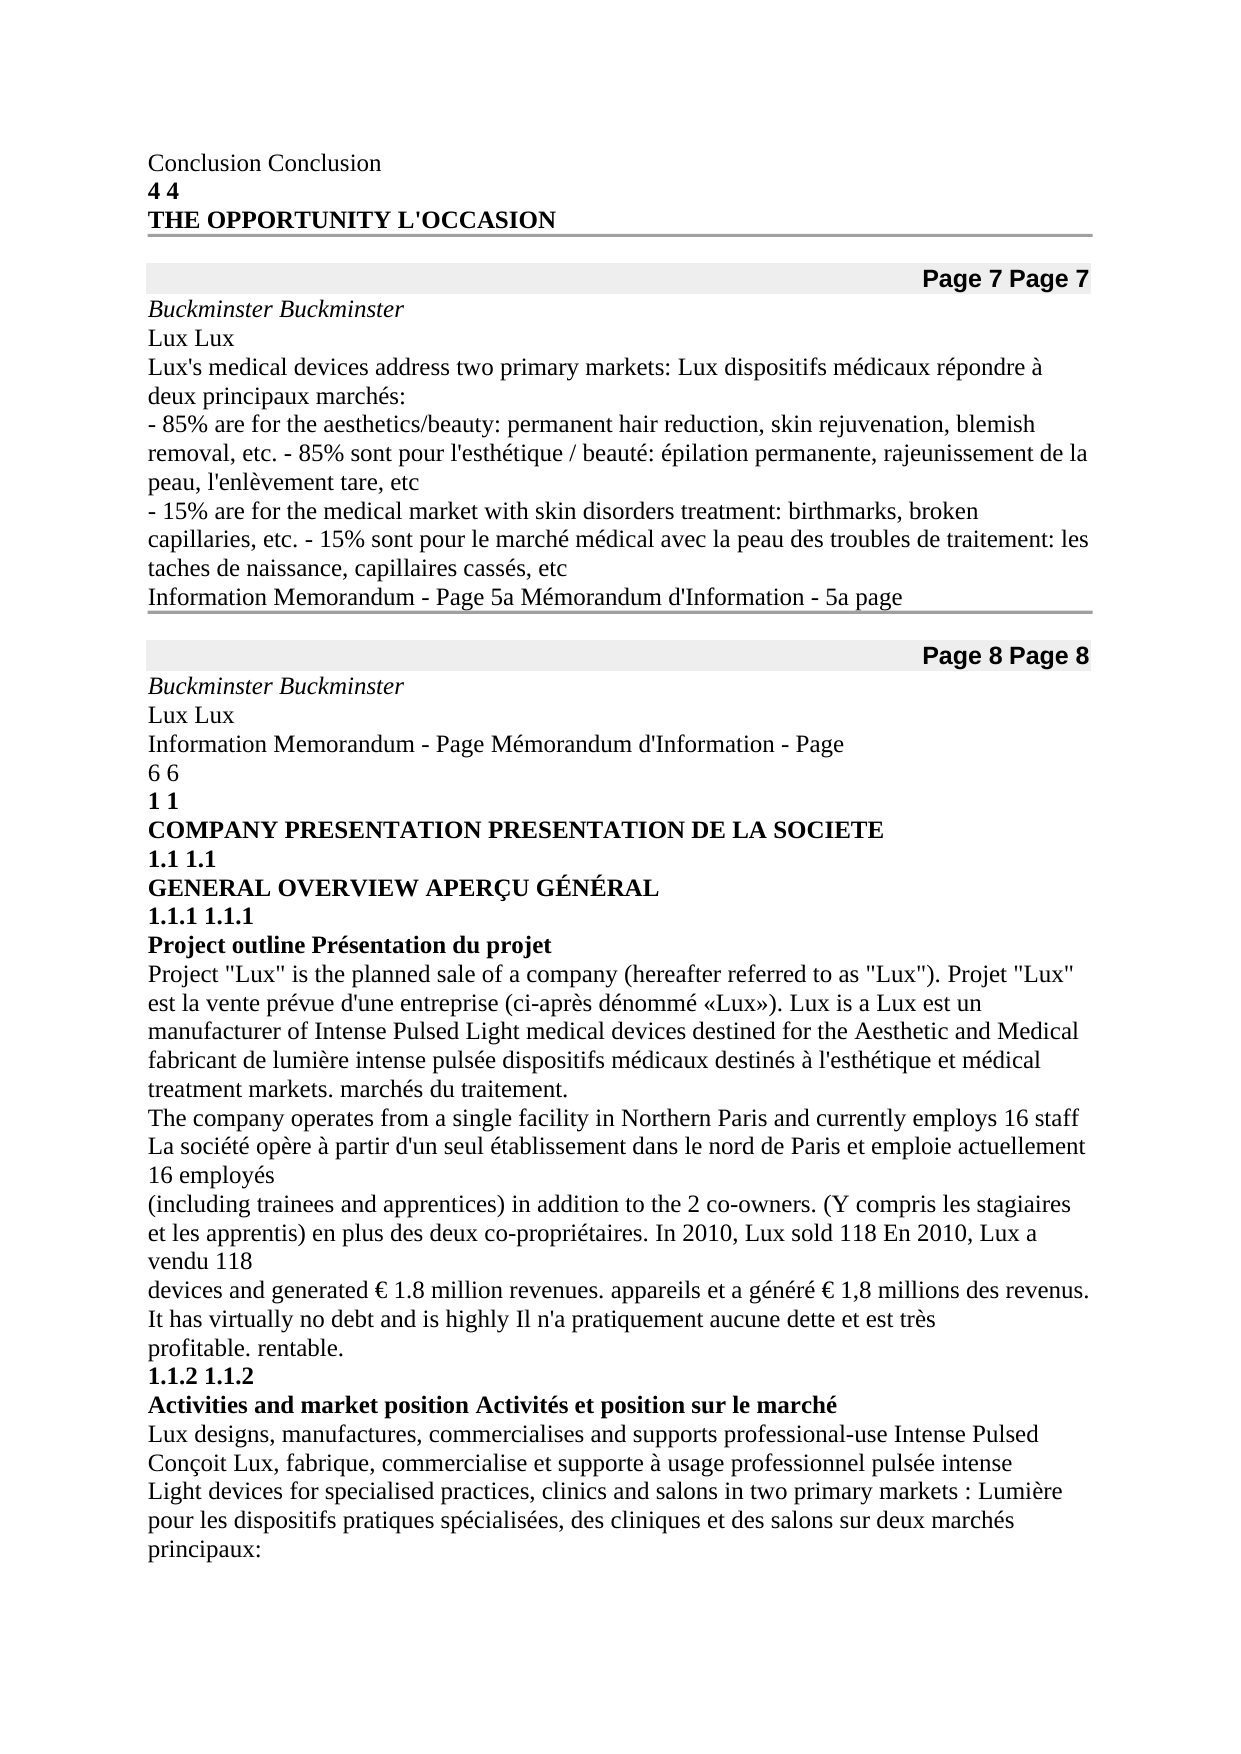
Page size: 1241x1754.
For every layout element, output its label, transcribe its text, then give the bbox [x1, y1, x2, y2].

text 6 6 [148, 758, 1093, 786]
text - 85% are for the aesthetics/beauty: permanent hair reduction, skin rejuvenation, blemish removal, etc. - 85% sont pour l'esthétique / beauté: épilation permanente, rajeunissement de la peau, l'enlèvement tare, etc [148, 409, 1093, 496]
text THE OPPORTUNITY L'OCCASION [148, 205, 1093, 233]
text 1.1 1.1 [148, 844, 1093, 873]
text Lux Lux [148, 323, 1093, 352]
table_header Page 7 Page 7 [146, 263, 1091, 294]
text Lux Lux [148, 700, 1093, 729]
text GENERAL OVERVIEW APERÇU GÉNÉRAL [148, 873, 1093, 901]
text 1 1 [148, 786, 1093, 815]
text Buckminster Buckminster [148, 671, 1093, 700]
text - 15% are for the medical market with skin disorders treatment: birthmarks, broken capillaries, etc. - 15% sont pour le marché médical avec la peau des troubles de traitement: les taches de naissance, capillaires cassés, etc [148, 496, 1093, 582]
text Information Memorandum - Page Mémorandum d'Information - Page [148, 729, 1093, 758]
text (including trainees and apprentices) in addition to the 2 co-owners. (Y compris les stagiaires et les apprentis) en plus des deux co-propriétaires. In 2010, Lux sold 118 En 2010, Lux a vendu 118 [148, 1189, 1093, 1275]
text The company operates from a single facility in Northern Paris and currently employs 16 staff La société opère à partir d'un seul établissement dans le nord de Paris et emploie actuellement 16 employés [148, 1103, 1093, 1189]
text Project outline Présentation du projet [148, 930, 1093, 959]
text Buckminster Buckminster [148, 294, 1093, 323]
text Conclusion Conclusion [148, 148, 1093, 176]
text Lux designs, manufactures, commercialises and supports professional-use Intense Pulsed Conçoit Lux, fabrique, commercialise et supporte à usage professionnel pulsée intense [148, 1419, 1093, 1476]
text Light devices for specialised practices, clinics and salons in two primary markets : Lumière pour les dispositifs pratiques spécialisées, des cliniques et des salons sur deux marchés principaux: [148, 1476, 1093, 1563]
text profitable. rentable. [148, 1333, 1093, 1361]
text COMPANY PRESENTATION PRESENTATION DE LA SOCIETE [148, 815, 1093, 844]
table_header Page 8 Page 8 [146, 640, 1091, 671]
text 1.1.2 1.1.2 [148, 1361, 1093, 1390]
text 1.1.1 1.1.1 [148, 901, 1093, 930]
text Activities and market position Activités et position sur le marché [148, 1390, 1093, 1419]
text Project "Lux" is the planned sale of a company (hereafter referred to as "Lux"). Projet "Lux" est la vente prévue d'une entreprise (ci-après dénommé «Lux»). Lux is a Lux est un [148, 959, 1093, 1016]
text manufacturer of Intense Pulsed Light medical devices destined for the Aesthetic and Medical fabricant de lumière intense pulsée dispositifs médicaux destinés à l'esthétique et médical [148, 1016, 1093, 1074]
text 4 4 [148, 176, 1093, 205]
text treatment markets. marchés du traitement. [148, 1074, 1093, 1103]
text devices and generated € 1.8 million revenues. appareils et a généré € 1,8 millions des revenus. It has virtually no debt and is highly Il n'a pratiquement aucune dette et est très [148, 1275, 1093, 1333]
text Information Memorandum - Page 5a Mémorandum d'Information - 5a page [148, 582, 1093, 610]
text Lux's medical devices address two primary markets: Lux dispositifs médicaux répondre à deux principaux marchés: [148, 352, 1093, 409]
